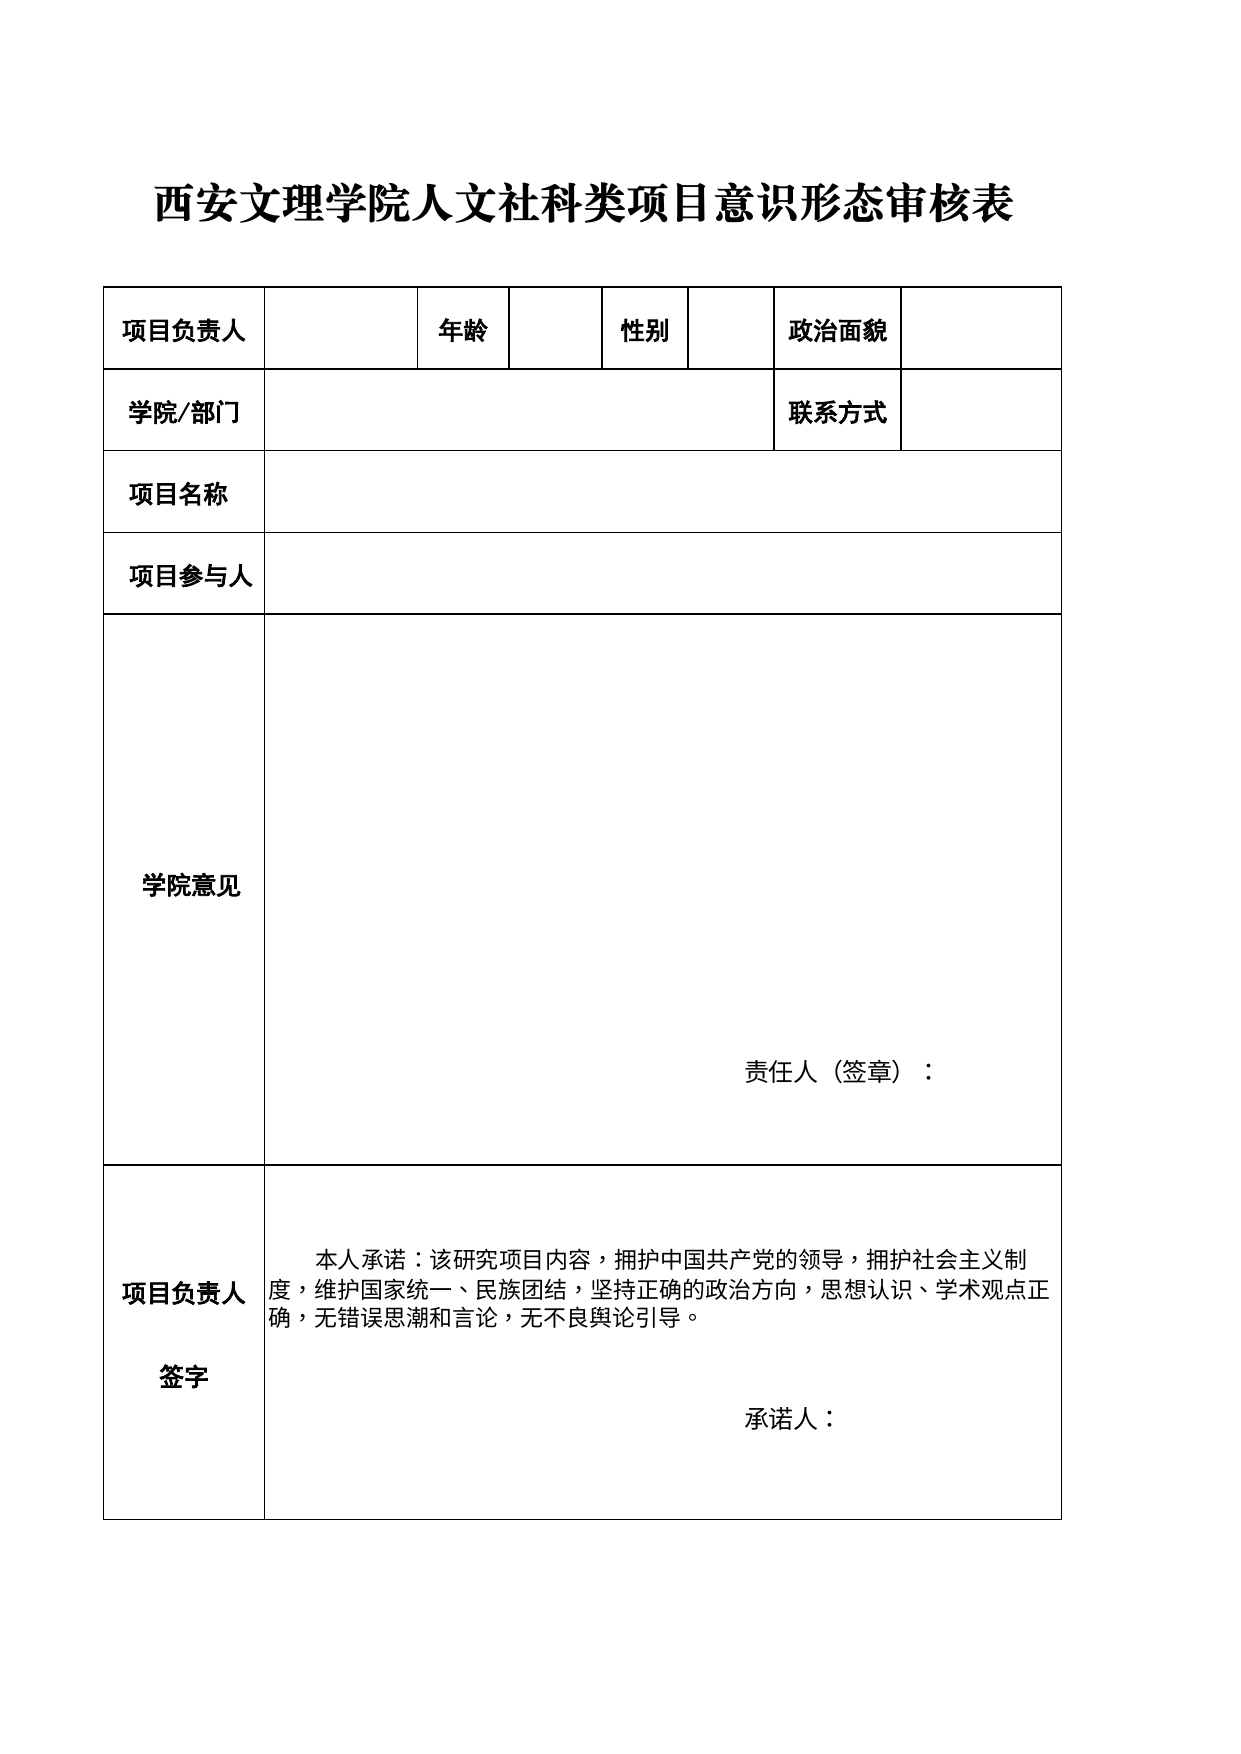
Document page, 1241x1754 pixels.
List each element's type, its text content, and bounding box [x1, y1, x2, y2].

table_cell 学院/部门 [104, 370, 264, 449]
table_cell 学院意见 [104, 615, 264, 1164]
table_header 年龄 [418, 288, 508, 368]
table_header [689, 288, 773, 368]
table_cell [902, 370, 1061, 449]
table_cell 本人承诺：该研究项目内容，拥护中国共产党的领导，拥护社会主义制 度，维护国家统一、民族团结，坚持正确的政治方向，思想认识、学术观点正 确，无错误思潮和言论，无不良舆论引导。 承诺人： [265, 1166, 1061, 1519]
table_cell [265, 533, 1061, 613]
table_header 政治面貌 [775, 288, 900, 368]
table_header [902, 288, 1061, 368]
table_cell [265, 451, 1061, 531]
table_cell 项目负责人 签字 [104, 1166, 264, 1519]
table_cell 项目参与人 [104, 533, 264, 613]
table_cell [265, 370, 773, 449]
table_header 性别 [603, 288, 687, 368]
table_header [510, 288, 601, 368]
table_cell 项目名称 [104, 451, 264, 531]
table_cell 责任人（签章）： [265, 615, 1061, 1164]
text 西安文理学院人文社科类项目意识形态审核表 [104, 182, 1062, 226]
table_cell 联系方式 [775, 370, 900, 449]
table_header 项目负责人 [104, 288, 264, 368]
table_header [265, 288, 417, 368]
